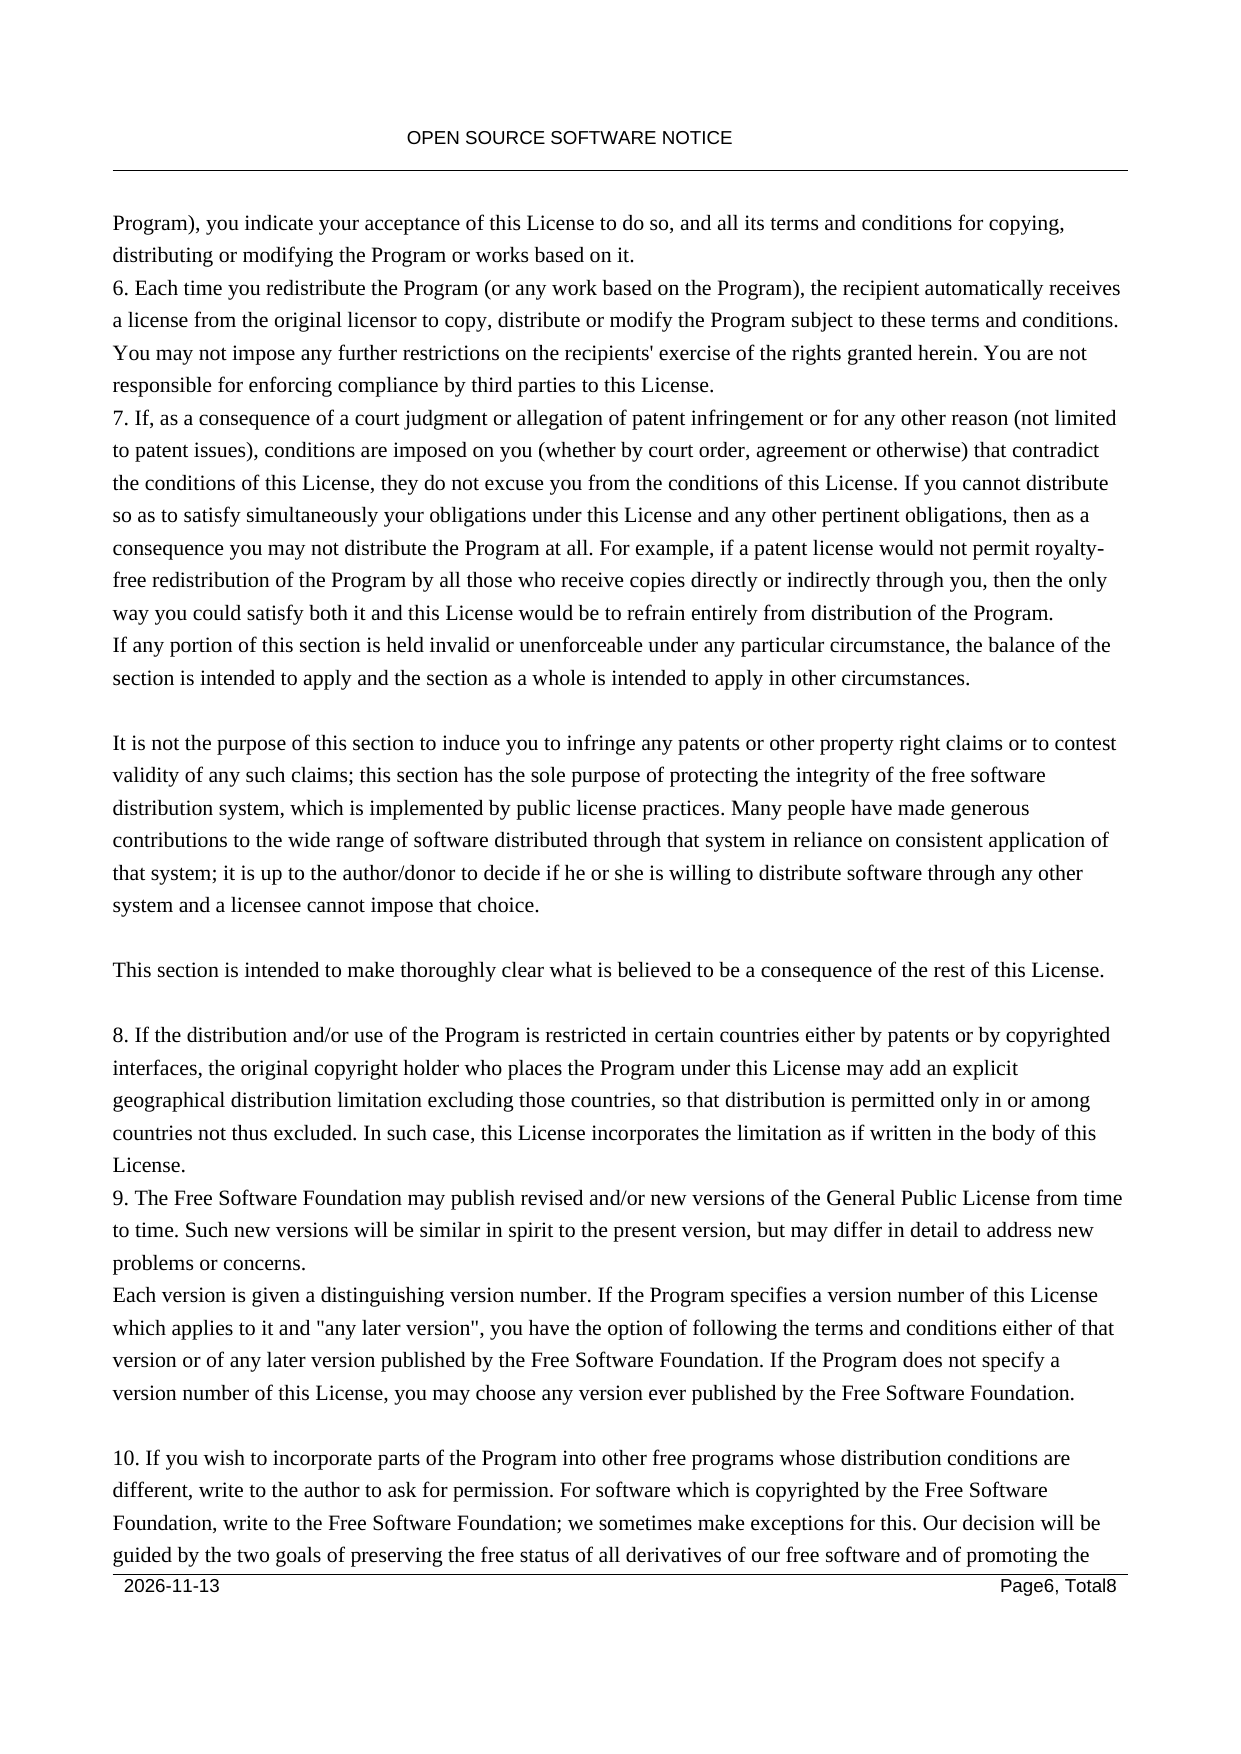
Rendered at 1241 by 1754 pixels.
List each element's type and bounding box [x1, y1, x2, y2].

text [112, 206, 1128, 1571]
